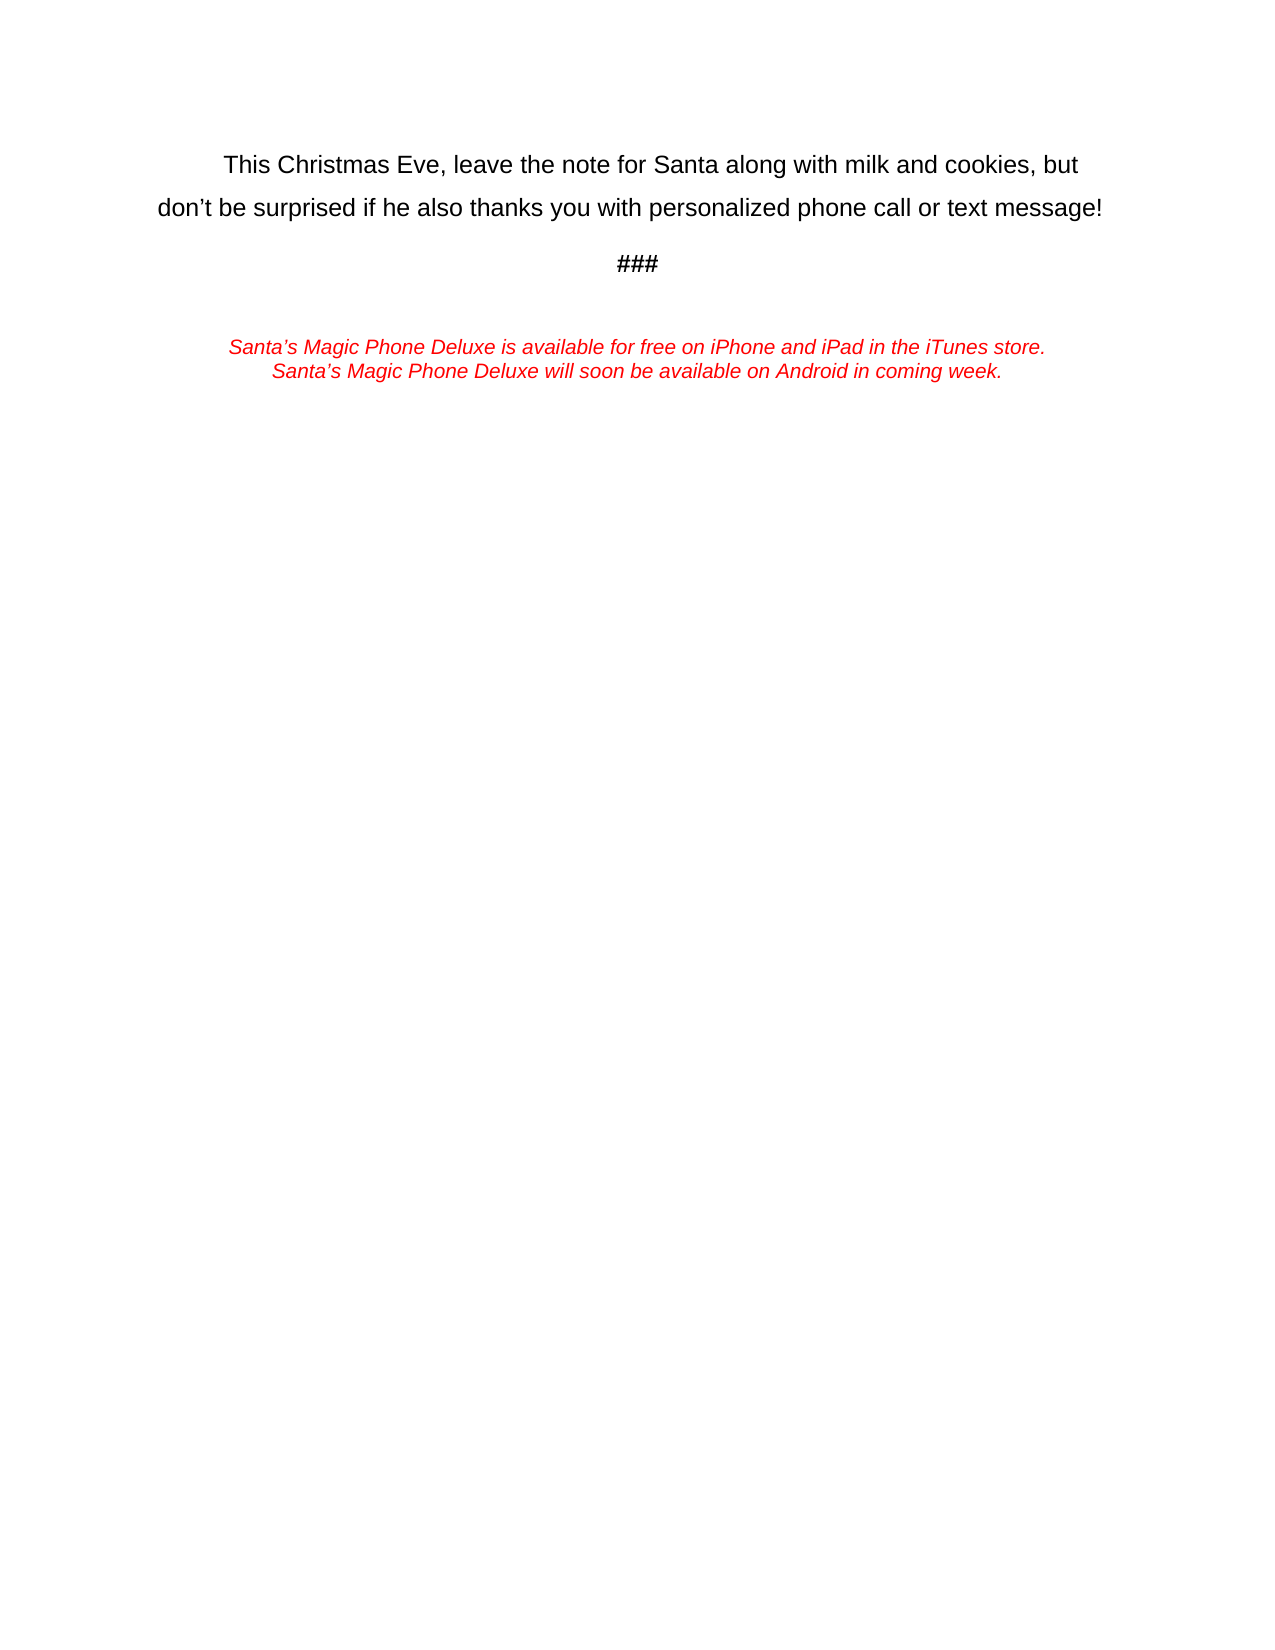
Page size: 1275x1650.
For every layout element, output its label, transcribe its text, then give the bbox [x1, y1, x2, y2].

list Santa’s Magic Phone Deluxe is available for free on iPhone and iPad in the iTunes store. [157, 335, 1117, 359]
text This Christmas Eve, leave the note for Santa along with milk and cookies, but don’t be surprised if he also thanks you with personalized phone call or text message! [157, 150, 1117, 222]
list ### [157, 249, 1117, 277]
list Santa’s Magic Phone Deluxe will soon be available on Android in coming week. [157, 359, 1117, 383]
